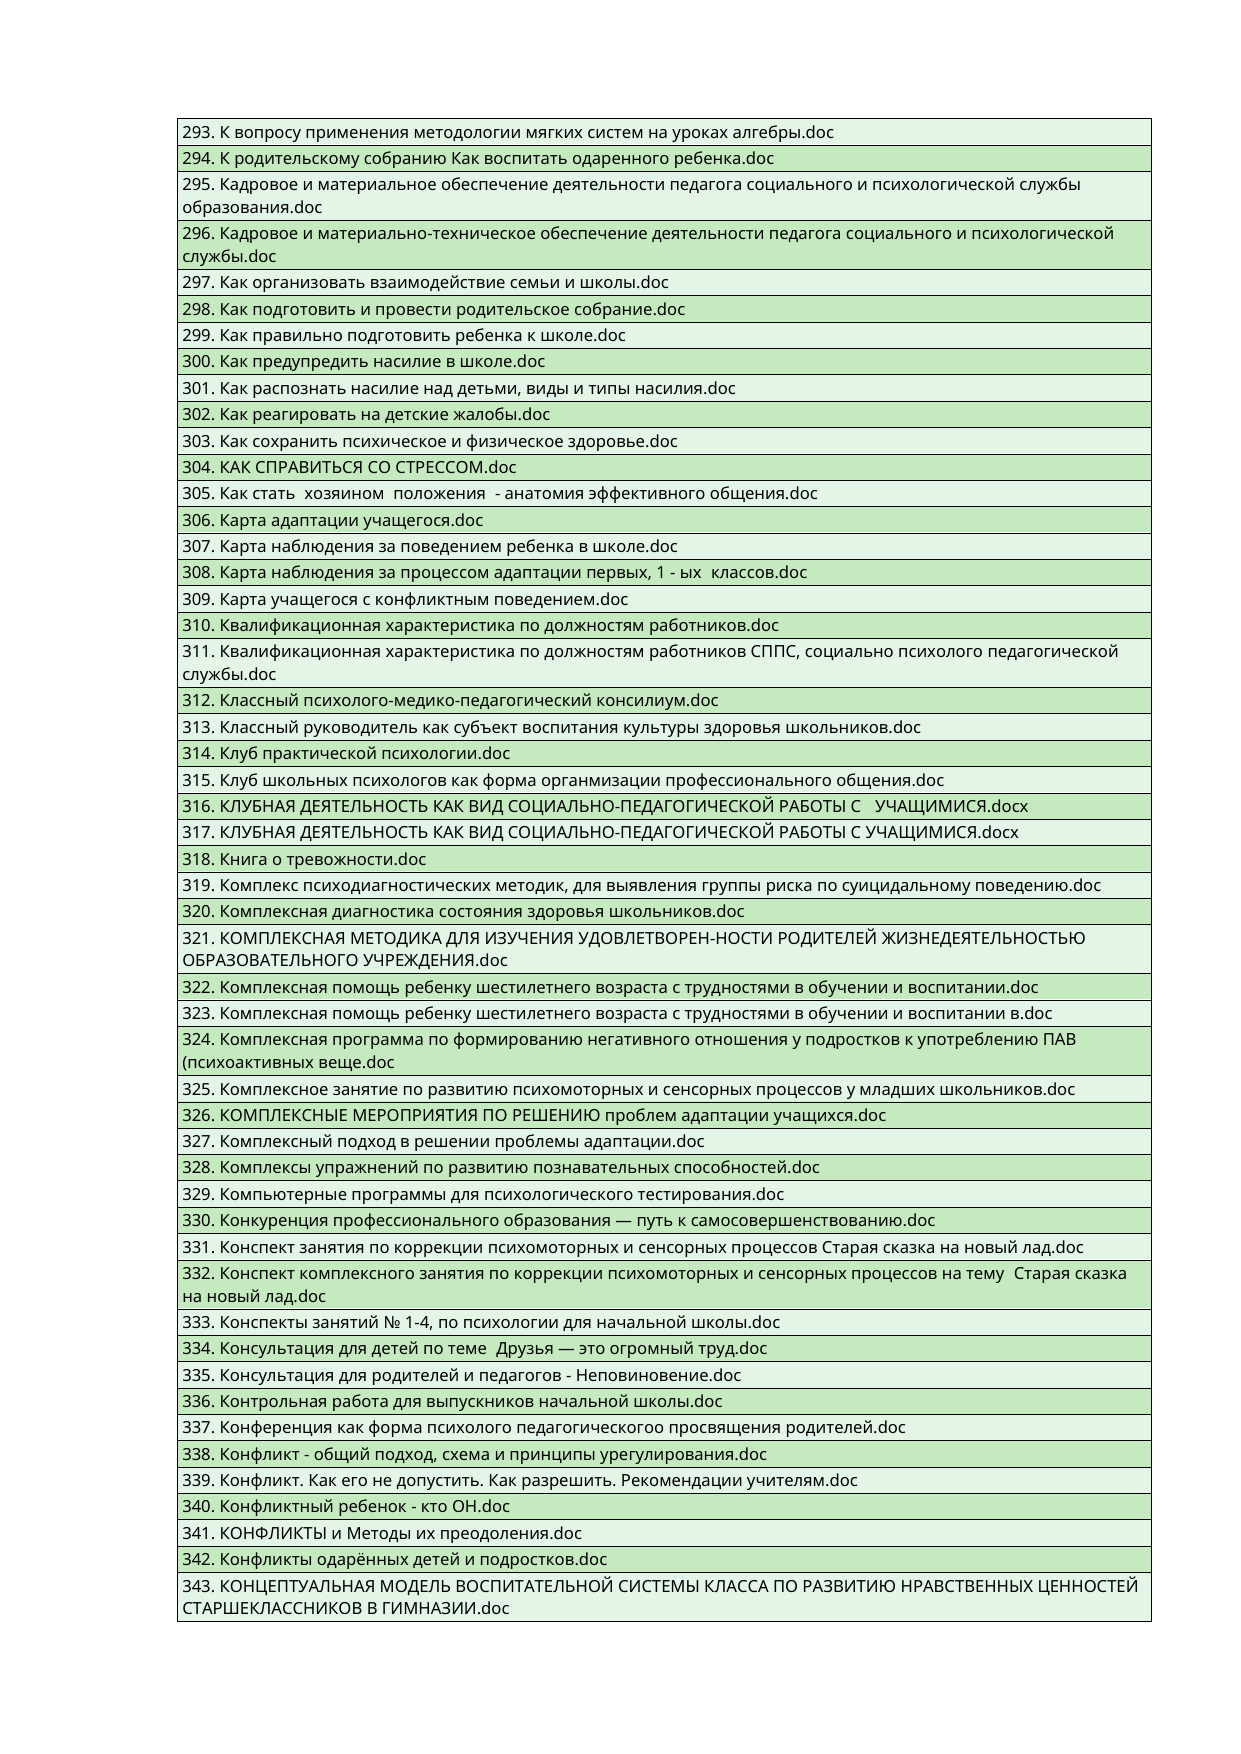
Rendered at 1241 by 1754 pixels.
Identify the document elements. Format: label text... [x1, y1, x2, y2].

table_cell 342. Конфликты одарённых детей и подростков.doc [178, 1547, 1151, 1572]
table_cell 311. Квалификационная характеристика по должностям работников СППС, социально психолого педагогической службы.doc [178, 639, 1151, 687]
table_cell 340. Конфликтный ребенок - кто ОН.doc [178, 1494, 1151, 1519]
table_cell 304. КАК СПРАВИТЬСЯ СО СТРЕССОМ.doc [178, 455, 1151, 480]
table_cell 293. К вопросу применения методологии мягких систем на уроках алгебры.doc [178, 119, 1151, 144]
table_cell 307. Карта наблюдения за поведением ребенка в школе.doc [178, 534, 1151, 559]
table_cell 327. Комплексный подход в решении проблемы адаптации.doc [178, 1129, 1151, 1154]
table_cell 325. Комплексное занятие по развитию психомоторных и сенсорных процессов у младших школьников.doc [178, 1076, 1151, 1101]
table_cell 331. Конспект занятия по коррекции психомоторных и сенсорных процессов Старая сказка на новый лад.doc [178, 1234, 1151, 1259]
table_cell 324. Комплексная программа по формированию негативного отношения у подростков к употреблению ПАВ (психоактивных веще.doc [178, 1027, 1151, 1075]
table_cell 323. Комплексная помощь ребенку шестилетнего возраста с трудностями в обучении и воспитании в.doc [178, 1001, 1151, 1026]
table_cell 328. Комплексы упражнений по развитию познавательных способностей.doc [178, 1155, 1151, 1180]
table_cell 294. К родительскому собранию Как воспитать одаренного ребенка.doc [178, 146, 1151, 171]
table_cell 310. Квалификационная характеристика по должностям работников.doc [178, 613, 1151, 638]
table_cell 303. Как сохранить психическое и физическое здоровье.doc [178, 428, 1151, 453]
table_cell 306. Карта адаптации учащегося.doc [178, 507, 1151, 532]
table_cell 302. Как реагировать на детские жалобы.doc [178, 402, 1151, 427]
table_cell 334. Консультация для детей по теме Друзья — это огромный труд.doc [178, 1336, 1151, 1361]
table_cell 314. Клуб практической психологии.doc [178, 741, 1151, 766]
table_cell 338. Конфликт - общий подход, схема и принципы урегулирования.doc [178, 1441, 1151, 1467]
table_cell 322. Комплексная помощь ребенку шестилетнего возраста с трудностями в обучении и воспитании.doc [178, 974, 1151, 999]
table_cell 333. Конспекты занятий № 1-4, по психологии для начальной школы.doc [178, 1310, 1151, 1335]
table_cell 312. Классный психолого-медико-педагогический консилиум.doc [178, 688, 1151, 713]
table_cell 315. Клуб школьных психологов как форма органмизации профессионального общения.doc [178, 767, 1151, 792]
table_cell 319. Комплекс психодиагностических методик, для выявления группы риска по суицидальному поведению.doc [178, 873, 1151, 898]
table_cell 309. Карта учащегося с конфликтным поведением.doc [178, 586, 1151, 612]
table_cell 299. Как правильно подготовить ребенка к школе.doc [178, 323, 1151, 348]
table_cell 308. Карта наблюдения за процессом адаптации первых, 1 - ых классов.doc [178, 560, 1151, 585]
table_cell 339. Конфликт. Как его не допустить. Как разрешить. Рекомендации учителям.doc [178, 1468, 1151, 1493]
table_cell 337. Конференция как форма психолого педагогическогоо просвящения родителей.doc [178, 1415, 1151, 1440]
table_cell 316. КЛУБНАЯ ДЕЯТЕЛЬНОСТЬ КАК ВИД СОЦИАЛЬНО-ПЕДАГОГИЧЕСКОЙ РАБОТЫ С УЧАЩИМИСЯ.docx [178, 794, 1151, 819]
table_cell 297. Как организовать взаимодействие семьи и школы.doc [178, 270, 1151, 295]
table_cell 329. Компьютерные программы для психологического тестирования.doc [178, 1181, 1151, 1207]
table_cell 330. Конкуренция профессионального образования — путь к самосовершенствованию.doc [178, 1208, 1151, 1233]
table_cell 301. Как распознать насилие над детьми, виды и типы насилия.doc [178, 375, 1151, 401]
table_cell 296. Кадровое и материально-техническое обеспечение деятельности педагога социального и психологической службы.doc [178, 221, 1151, 269]
table_cell 336. Контрольная работа для выпускников начальной школы.doc [178, 1389, 1151, 1414]
table_cell 326. КОМПЛЕКСНЫЕ МЕРОПРИЯТИЯ ПО РЕШЕНИЮ проблем адаптации учащихся.doc [178, 1103, 1151, 1128]
table_cell 320. Комплексная диагностика состояния здоровья школьников.doc [178, 899, 1151, 924]
table_cell 332. Конспект комплексного занятия по коррекции психомоторных и сенсорных процессов на тему Старая сказка на новый лад.doc [178, 1261, 1151, 1308]
table_cell 318. Книга о тревожности.doc [178, 846, 1151, 871]
table_cell 341. КОНФЛИКТЫ и Методы их преодоления.doc [178, 1520, 1151, 1546]
table_cell 300. Как предупредить насилие в школе.doc [178, 349, 1151, 374]
table_cell 343. КОНЦЕПТУАЛЬНАЯ МОДЕЛЬ ВОСПИТАТЕЛЬНОЙ СИСТЕМЫ КЛАССА ПО РАЗВИТИЮ НРАВСТВЕННЫХ ЦЕННОСТЕЙ СТАРШЕКЛАССНИКОВ В ГИМНАЗИИ.doc [178, 1573, 1151, 1621]
table_cell 317. КЛУБНАЯ ДЕЯТЕЛЬНОСТЬ КАК ВИД СОЦИАЛЬНО-ПЕДАГОГИЧЕСКОЙ РАБОТЫ С УЧАЩИМИСЯ.docx [178, 820, 1151, 845]
table_cell 313. Классный руководитель как субъект воспитания культуры здоровья школьников.doc [178, 714, 1151, 740]
table_cell 295. Кадровое и материальное обеспечение деятельности педагога социального и психологической службы образования.doc [178, 172, 1151, 220]
table_cell 298. Как подготовить и провести родительское собрание.doc [178, 296, 1151, 322]
table_cell 335. Консультация для родителей и педагогов - Неповиновение.doc [178, 1362, 1151, 1388]
table_cell 321. КОМПЛЕКСНАЯ МЕТОДИКА ДЛЯ ИЗУЧЕНИЯ УДОВЛЕТВОРЕН-НОСТИ РОДИТЕЛЕЙ ЖИЗНЕДЕЯТЕЛЬНОСТЬЮ ОБРАЗОВАТЕЛЬНОГО УЧРЕЖДЕНИЯ.doc [178, 925, 1151, 973]
table_cell 305. Как стать хозяином положения - анатомия эффективного общения.doc [178, 481, 1151, 506]
